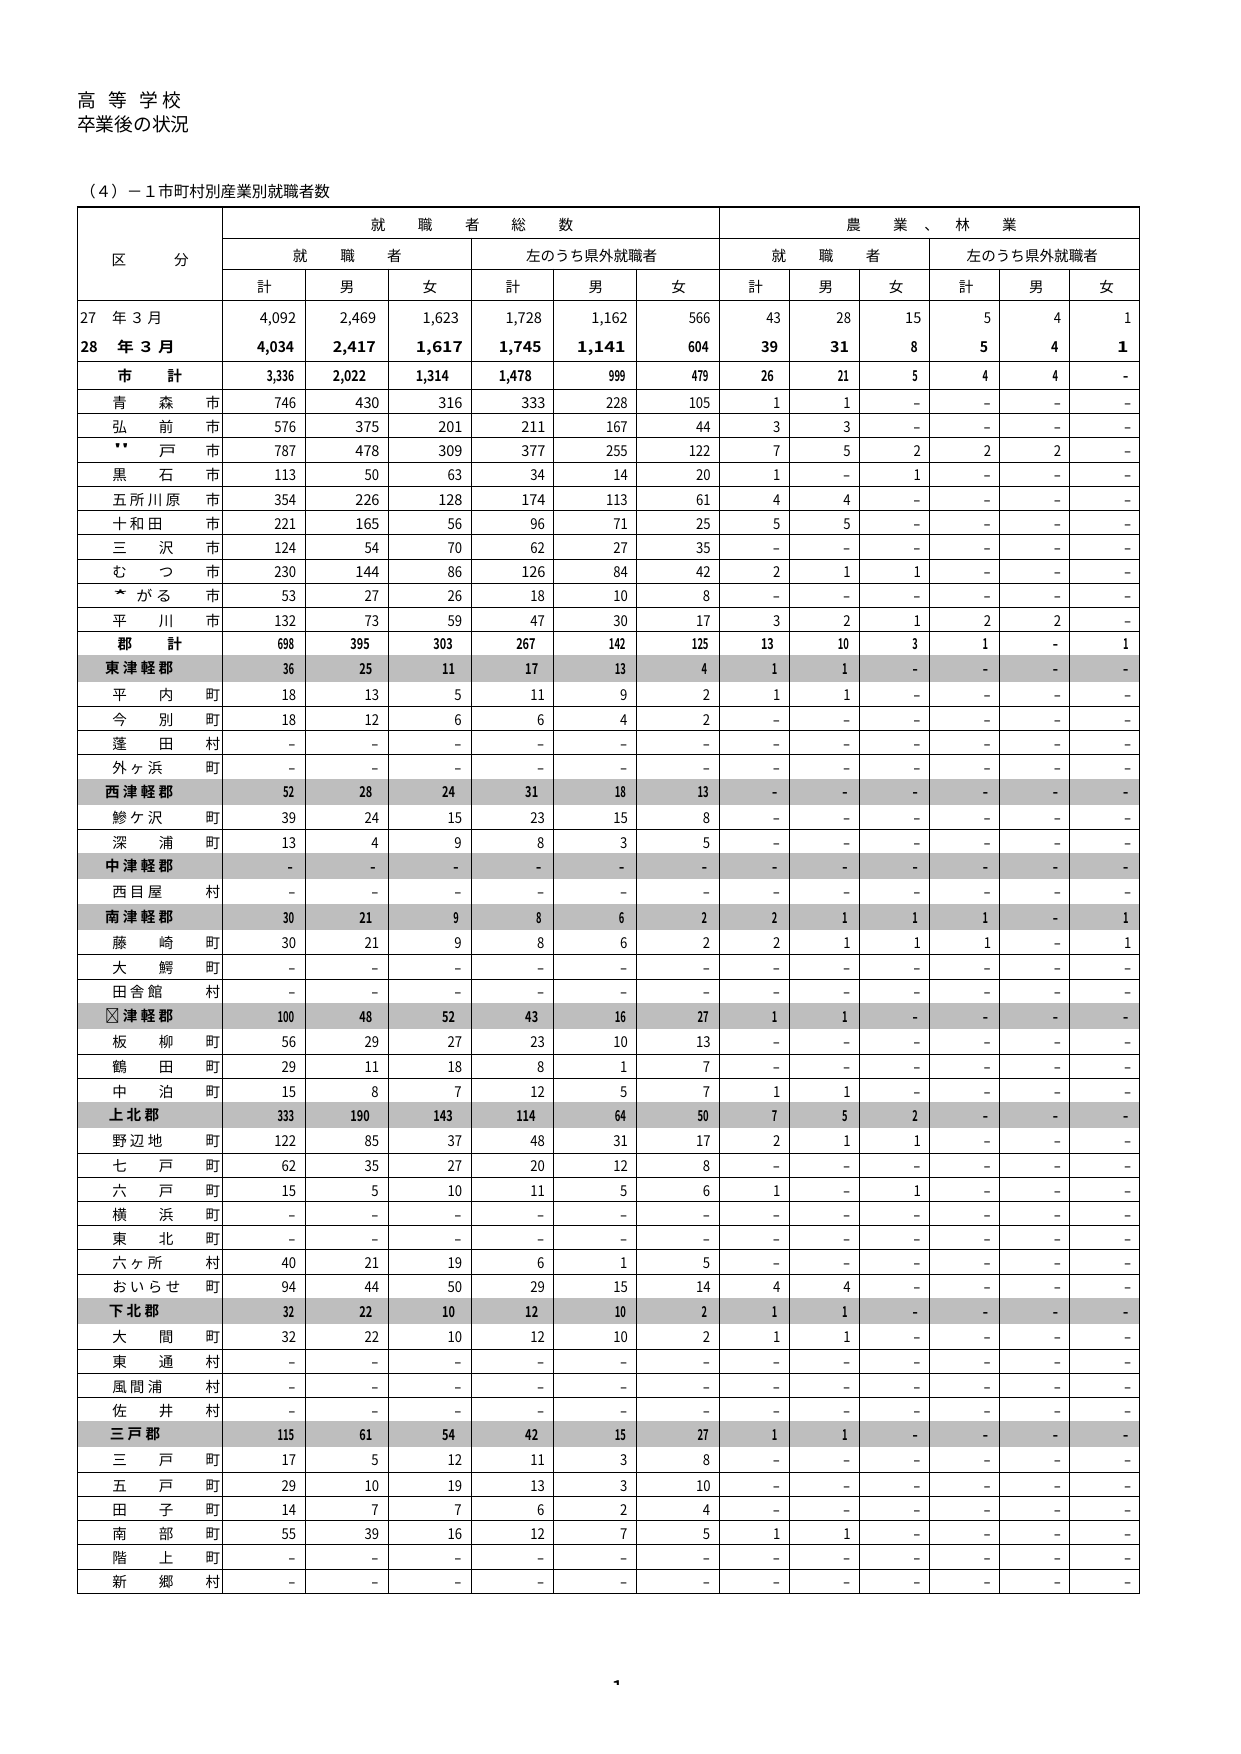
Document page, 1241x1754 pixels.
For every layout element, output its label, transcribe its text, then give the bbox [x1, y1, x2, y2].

table_cell 16 [554, 1003, 636, 1029]
table_cell 21 [306, 1250, 388, 1274]
table_cell - [720, 731, 789, 754]
table_cell 五 戸 [101, 1473, 202, 1496]
table_cell 48 [472, 1128, 553, 1152]
table_cell - [1070, 1029, 1139, 1053]
table_cell - [472, 1202, 553, 1225]
table_cell - [1000, 1497, 1069, 1520]
table_cell [78, 1202, 101, 1225]
table_cell 1 [790, 1324, 859, 1348]
table_cell 29 [472, 1275, 553, 1298]
table_cell - [860, 1497, 929, 1520]
table_cell - [720, 755, 789, 778]
table_cell 黒 石 [101, 463, 202, 486]
table_cell 9 [554, 682, 636, 706]
table_cell - [860, 955, 929, 979]
table_cell 町 [202, 682, 222, 706]
table_cell - [554, 1545, 636, 1568]
table_cell 8 [306, 1079, 388, 1102]
table_cell 鶴 田 [101, 1055, 202, 1078]
table_cell 39 [720, 331, 789, 361]
table_cell 37 [389, 1128, 471, 1152]
table_cell 1 [720, 1003, 789, 1029]
table_cell 13 [720, 632, 789, 655]
table_cell - [790, 1473, 859, 1496]
table_cell 大 鰐 [101, 955, 202, 979]
table_cell - [860, 1250, 929, 1274]
table_cell 167 [554, 414, 636, 437]
table_cell む つ [101, 560, 202, 583]
table_cell - [790, 1202, 859, 1225]
table_cell 外 ヶ 浜 [101, 755, 202, 778]
table_cell 町 [202, 1154, 222, 1177]
table_cell - [554, 1570, 636, 1593]
table_header [973, 208, 999, 237]
table_cell 12 [306, 707, 388, 730]
table_cell - [223, 955, 305, 979]
table_cell 333 [223, 1102, 305, 1128]
table_cell - [472, 880, 553, 904]
table_cell - [720, 880, 789, 904]
table_cell 226 [306, 487, 388, 510]
table_cell - [860, 682, 929, 706]
table_cell - [1070, 805, 1139, 829]
table_cell - [720, 1497, 789, 1520]
table_cell [78, 1154, 101, 1177]
table_cell 230 [223, 560, 305, 583]
table_cell - [389, 880, 471, 904]
table_cell - [223, 1398, 305, 1421]
table_cell 5 [790, 1102, 859, 1128]
table_cell 今 別 [101, 707, 202, 730]
table_cell - [1070, 362, 1139, 389]
table_cell 3,336 [223, 362, 305, 389]
table_cell - [472, 1226, 553, 1249]
table_cell - [1000, 779, 1069, 805]
table_cell - [790, 463, 859, 486]
table_cell - [1070, 438, 1139, 462]
table_cell - [1000, 655, 1069, 682]
table_cell 3 [720, 414, 789, 437]
table_cell 職 [320, 239, 385, 268]
table_cell - [637, 980, 719, 1003]
table_cell 17 [223, 1448, 305, 1472]
table_cell 23 [472, 1029, 553, 1053]
table_cell 就 [720, 239, 789, 268]
table_cell - [472, 980, 553, 1003]
table_cell 18 [223, 682, 305, 706]
table_cell 1 [790, 904, 859, 930]
table_cell 6 [389, 707, 471, 730]
table_cell - [930, 707, 999, 730]
table_cell - [860, 853, 929, 879]
table_cell 2 [637, 682, 719, 706]
table_cell 鰺 ケ 沢 [101, 805, 202, 829]
table_cell - [860, 1473, 929, 1496]
table_cell - [790, 1055, 859, 1078]
table_cell 143 [389, 1102, 471, 1128]
table_cell - [860, 414, 929, 437]
table_cell 女 [860, 270, 929, 299]
table_cell 1 [790, 1128, 859, 1152]
table_cell 8 [472, 830, 553, 853]
table_cell 32 [223, 1324, 305, 1348]
table_cell 市 [202, 438, 222, 462]
table_cell 12 [389, 1448, 471, 1472]
table_cell 10 [554, 1298, 636, 1324]
table_cell - [1070, 414, 1139, 437]
table_cell - [860, 1079, 929, 1102]
table_cell 村 [202, 980, 222, 1003]
table_cell - [860, 707, 929, 730]
table_header 数 [554, 208, 719, 237]
table_cell 2 [930, 438, 999, 462]
table_cell [78, 1448, 101, 1472]
table_cell - [790, 535, 859, 558]
table_cell 者 [385, 239, 471, 268]
table_cell 26 [389, 584, 471, 607]
table_cell - [930, 682, 999, 706]
table_cell 男 [306, 270, 388, 299]
table_cell [78, 1350, 101, 1373]
table_cell 5 [637, 1521, 719, 1544]
table_cell 1 [860, 1178, 929, 1201]
table_cell - [930, 1250, 999, 1274]
table_cell 56 [389, 511, 471, 534]
table_cell 15 [860, 301, 929, 331]
table_cell 10 [389, 1298, 471, 1324]
table_cell 2 [637, 930, 719, 954]
table_header 就 [223, 208, 388, 237]
table_cell - [1000, 560, 1069, 583]
table_cell 町 [202, 1521, 222, 1544]
table_cell - [306, 1202, 388, 1225]
table_cell 5 [389, 682, 471, 706]
table_cell - [1070, 511, 1139, 534]
table_cell 町 [202, 1275, 222, 1298]
table_cell - [1070, 608, 1139, 631]
table_cell 中 津 軽 郡 [78, 853, 222, 879]
table_cell - [1000, 880, 1069, 904]
table_cell 50 [637, 1102, 719, 1128]
table_cell 5 [637, 1250, 719, 1274]
table_cell - [389, 955, 471, 979]
table_cell - [1070, 755, 1139, 778]
table_cell - [930, 1545, 999, 1568]
table_cell 14 [223, 1497, 305, 1520]
table_cell - [720, 1154, 789, 1177]
table_cell 309 [389, 438, 471, 462]
table_cell - [930, 535, 999, 558]
table_cell 2 [720, 930, 789, 954]
table_cell - [306, 755, 388, 778]
table_cell - [1070, 1497, 1139, 1520]
table_cell - [1000, 414, 1069, 437]
table_cell - [223, 853, 305, 879]
table_cell - [1000, 853, 1069, 879]
table_cell - [790, 1570, 859, 1593]
table_cell - [1070, 1298, 1139, 1324]
table_cell - [790, 1029, 859, 1053]
table_cell 11 [472, 1178, 553, 1201]
table_cell 6 [472, 1497, 553, 1520]
table_cell 4 [306, 830, 388, 853]
table_cell - [1000, 1226, 1069, 1249]
table_cell 27 [554, 535, 636, 558]
table_cell - [930, 1448, 999, 1472]
table_cell 18 [554, 779, 636, 805]
table_cell 4 [1000, 362, 1069, 389]
table_cell 2 [1000, 438, 1069, 462]
table_cell 西 津 軽 郡 [78, 779, 222, 805]
table_cell 六 戸 [101, 1178, 202, 1201]
table_cell 48 [306, 1003, 388, 1029]
table_cell 478 [306, 438, 388, 462]
table_cell - [790, 1154, 859, 1177]
table_cell 5 [554, 1079, 636, 1102]
table_cell 13 [223, 830, 305, 853]
table_cell - [790, 955, 859, 979]
table_cell - [1070, 535, 1139, 558]
table_cell - [790, 1350, 859, 1373]
table_cell - [637, 880, 719, 904]
table_cell - [1070, 682, 1139, 706]
table_cell 1 [720, 1421, 789, 1447]
table_cell - [472, 731, 553, 754]
table_cell - [860, 511, 929, 534]
table_cell 市 [202, 487, 222, 510]
table_cell 町 [202, 1473, 222, 1496]
table_cell 藤 崎 [101, 930, 202, 954]
table_cell 122 [637, 438, 719, 462]
table_cell - [389, 1570, 471, 1593]
table_cell 63 [389, 463, 471, 486]
table_cell 5 [930, 331, 999, 361]
table_cell 1 [720, 655, 789, 682]
table_cell - [223, 731, 305, 754]
table_cell 39 [306, 1521, 388, 1544]
table_cell [78, 805, 101, 829]
table_cell [78, 487, 101, 510]
table_cell [78, 438, 101, 462]
table_cell - [389, 731, 471, 754]
table_cell 3 [554, 1448, 636, 1472]
table_cell 13 [472, 1473, 553, 1496]
table_cell 21 [306, 904, 388, 930]
table_cell 1 [1070, 301, 1139, 331]
table_cell 4 [637, 1497, 719, 1520]
table_cell - [930, 1374, 999, 1397]
table_cell - [1000, 731, 1069, 754]
table_cell - [930, 1473, 999, 1496]
table_cell 54 [389, 1421, 471, 1447]
table_cell - [1070, 1055, 1139, 1078]
table_cell 女 [637, 270, 719, 299]
table_cell 8 [860, 331, 929, 361]
table_cell 50 [389, 1275, 471, 1298]
table_cell 14 [554, 463, 636, 486]
table_cell 56 [223, 1029, 305, 1053]
table_cell 11 [472, 682, 553, 706]
table_cell - [1000, 1003, 1069, 1029]
table_cell 21 [790, 362, 859, 389]
table_cell - [554, 755, 636, 778]
table_cell 下 北 郡 [78, 1298, 222, 1324]
table_cell 27 [78, 301, 101, 331]
table_cell 54 [306, 535, 388, 558]
table_cell - [472, 1374, 553, 1397]
table_cell 12 [472, 1324, 553, 1348]
table_cell 年 ３ 月 [101, 331, 202, 361]
table_cell 三 沢 [101, 535, 202, 558]
table_cell - [860, 1226, 929, 1249]
table_cell 1 [790, 1298, 859, 1324]
table_cell 4 [1000, 301, 1069, 331]
table_cell 124 [223, 535, 305, 558]
table_cell - [637, 1202, 719, 1225]
table_cell 746 [223, 390, 305, 413]
table_cell - [930, 1521, 999, 1544]
table_cell 2,022 [306, 362, 388, 389]
table_cell 平 川 [101, 608, 202, 631]
table_cell - [306, 1374, 388, 1397]
table_cell 上 北 郡 [78, 1102, 222, 1128]
table_cell 5 [720, 511, 789, 534]
table_cell 17 [637, 1128, 719, 1152]
table_cell 4 [930, 362, 999, 389]
table_cell 1 [790, 1003, 859, 1029]
table_header 総 [488, 208, 554, 237]
table_cell - [223, 1570, 305, 1593]
table_cell 8 [637, 1154, 719, 1177]
table_cell 6 [637, 1178, 719, 1201]
table_cell - [389, 980, 471, 1003]
table_cell - [720, 1226, 789, 1249]
table_cell - [306, 1545, 388, 1568]
table_cell 255 [554, 438, 636, 462]
table_cell 122 [223, 1128, 305, 1152]
table_cell 7 [720, 438, 789, 462]
table_cell 南 津 軽 郡 [78, 904, 222, 930]
table_cell [78, 511, 101, 534]
table_cell - [930, 880, 999, 904]
table_cell 11 [389, 655, 471, 682]
table_cell - [223, 880, 305, 904]
table_cell 職 [789, 239, 859, 268]
table_cell - [637, 731, 719, 754]
table_cell 東 北 [101, 1226, 202, 1249]
table_cell [78, 1374, 101, 1397]
table_cell 10 [389, 1324, 471, 1348]
table_cell - [790, 707, 859, 730]
table_cell - [1000, 463, 1069, 486]
table_cell 27 [306, 584, 388, 607]
table_cell 4,092 [223, 301, 305, 331]
table_cell 板 柳 [101, 1029, 202, 1053]
table_cell 1 [720, 1079, 789, 1102]
table_cell 190 [306, 1102, 388, 1128]
table_cell 1,617 [389, 331, 471, 361]
table_cell 村 [202, 1398, 222, 1421]
table_cell - [1000, 584, 1069, 607]
table_cell 15 [554, 1421, 636, 1447]
table_cell - [1000, 1421, 1069, 1447]
table_cell - [389, 1202, 471, 1225]
table_cell - [1070, 1250, 1139, 1274]
table_cell 105 [637, 390, 719, 413]
table_cell - [1000, 1324, 1069, 1348]
table_cell 女 [389, 270, 471, 299]
table_cell - [1000, 682, 1069, 706]
table_cell - [930, 1079, 999, 1102]
table_cell 市 [202, 584, 222, 607]
table_cell 3 [554, 1473, 636, 1496]
table_cell 64 [554, 1102, 636, 1128]
table_cell 三 戸 郡 [78, 1421, 222, 1447]
table_cell 町 [202, 1324, 222, 1348]
table_cell 23 [472, 805, 553, 829]
table_cell 10 [306, 1473, 388, 1496]
table_cell - [930, 980, 999, 1003]
table_cell 13 [637, 779, 719, 805]
table_cell 113 [223, 463, 305, 486]
table_cell 2 [790, 608, 859, 631]
table_cell 新 郷 [101, 1570, 202, 1593]
table_cell - [930, 511, 999, 534]
table_cell 村 [202, 1250, 222, 1274]
table_cell 1 [554, 1250, 636, 1274]
table_cell - [930, 1226, 999, 1249]
table_cell - [1070, 1421, 1139, 1447]
table_cell [78, 1521, 101, 1544]
table_cell " 戸 [101, 438, 202, 462]
table_cell - [930, 463, 999, 486]
table_cell 女 [1070, 270, 1139, 299]
table_cell - [720, 1398, 789, 1421]
table_cell 1 [720, 1324, 789, 1348]
table_cell - [930, 731, 999, 754]
table_cell 6 [472, 1250, 553, 1274]
table_cell - [860, 880, 929, 904]
table_cell - [720, 1374, 789, 1397]
table_cell 2 [1000, 608, 1069, 631]
table_cell - [790, 731, 859, 754]
table_cell - [1000, 487, 1069, 510]
table_cell 左のうち県外就職者 [472, 239, 719, 268]
table_cell 228 [554, 390, 636, 413]
table_cell 計 [223, 270, 305, 299]
table_cell 31 [790, 331, 859, 361]
text （４）－１市町村別産業別就職者数 [80, 179, 1176, 202]
table_cell - [1000, 755, 1069, 778]
table_cell - [720, 1448, 789, 1472]
table_cell 5 [306, 1178, 388, 1201]
table_cell - [1070, 1473, 1139, 1496]
table_cell 28 [790, 301, 859, 331]
table_cell 1 [1070, 904, 1139, 930]
table_cell 五 所 川 原 [101, 487, 202, 510]
table_cell 604 [637, 331, 719, 361]
table_cell [78, 1055, 101, 1078]
table_cell - [860, 487, 929, 510]
table_cell 町 [202, 1178, 222, 1201]
table_cell - [637, 1398, 719, 1421]
table_cell - [1000, 1298, 1069, 1324]
table_cell 132 [223, 608, 305, 631]
table_cell [78, 1275, 101, 1298]
table_cell 24 [389, 779, 471, 805]
table_cell 333 [472, 390, 553, 413]
table_cell 1,745 [472, 331, 553, 361]
table_cell 町 [202, 830, 222, 853]
table_cell 576 [223, 414, 305, 437]
table_cell [78, 731, 101, 754]
table_cell 43 [472, 1003, 553, 1029]
table_cell - [1000, 1055, 1069, 1078]
table_cell 3 [860, 632, 929, 655]
table_cell 9 [389, 930, 471, 954]
table_cell 211 [472, 414, 553, 437]
table_cell - [790, 1226, 859, 1249]
table_cell - [930, 1350, 999, 1373]
table_cell - [790, 1178, 859, 1201]
table_cell 中 泊 [101, 1079, 202, 1102]
table_cell - [930, 1497, 999, 1520]
table_cell - [554, 1374, 636, 1397]
table_header 、 [921, 208, 945, 237]
table_cell 佐 井 [101, 1398, 202, 1421]
table_cell - [930, 1275, 999, 1298]
table_cell - [1000, 830, 1069, 853]
table_cell - [472, 853, 553, 879]
table_cell 1,478 [472, 362, 553, 389]
table_cell 44 [637, 414, 719, 437]
table_cell - [860, 1154, 929, 1177]
table_cell - [930, 755, 999, 778]
table_cell 七 戸 [101, 1154, 202, 1177]
table_cell - [860, 584, 929, 607]
table_cell - [790, 880, 859, 904]
table_cell - [860, 830, 929, 853]
table_cell - [1000, 1102, 1069, 1128]
table_cell 36 [223, 655, 305, 682]
table_cell 12 [472, 1298, 553, 1324]
table_cell - [1070, 955, 1139, 979]
table_cell - [1000, 1202, 1069, 1225]
table_cell - [1000, 707, 1069, 730]
table_cell 999 [554, 362, 636, 389]
table_cell 1 [790, 390, 859, 413]
table_cell 8 [637, 584, 719, 607]
table_cell - [1000, 930, 1069, 954]
table_cell - [637, 1374, 719, 1397]
table_cell 6 [554, 904, 636, 930]
table_cell - [1000, 1154, 1069, 1177]
table_cell - [790, 830, 859, 853]
table_cell 3 [554, 830, 636, 853]
table_cell - [720, 955, 789, 979]
table_cell 12 [472, 1521, 553, 1544]
table_header 業 [999, 208, 1139, 237]
table_cell 村 [202, 1350, 222, 1373]
table_cell 市 計 [78, 362, 222, 389]
table_cell - [930, 487, 999, 510]
table_cell 25 [306, 655, 388, 682]
table_cell 44 [306, 1275, 388, 1298]
table_cell 395 [306, 632, 388, 655]
table_cell - [389, 853, 471, 879]
table_cell - [637, 755, 719, 778]
table_cell 1 [720, 1298, 789, 1324]
table_cell - [223, 980, 305, 1003]
table_cell - [554, 1350, 636, 1373]
table_cell - [223, 1350, 305, 1373]
table_cell - [472, 1545, 553, 1568]
table_cell 42 [637, 560, 719, 583]
table_cell [202, 331, 222, 361]
table_cell 1 [790, 560, 859, 583]
table_cell 12 [554, 1154, 636, 1177]
table_cell 43 [720, 301, 789, 331]
table_cell 377 [472, 438, 553, 462]
table_cell - [1000, 904, 1069, 930]
table_cell 1 [930, 632, 999, 655]
table_cell - [1000, 1079, 1069, 1102]
table_cell - [1070, 779, 1139, 805]
table_cell - [554, 853, 636, 879]
table_cell 2,417 [306, 331, 388, 361]
table_cell 6 [554, 930, 636, 954]
table_cell 354 [223, 487, 305, 510]
table_cell [78, 1398, 101, 1421]
table_cell - [1000, 1570, 1069, 1593]
table_cell - [472, 1350, 553, 1373]
table_cell - [1000, 1374, 1069, 1397]
table_cell - [860, 1448, 929, 1472]
table_cell - [860, 755, 929, 778]
table_cell - [223, 755, 305, 778]
table_cell [78, 1178, 101, 1201]
table_cell - [860, 1521, 929, 1544]
table_cell - [1070, 1178, 1139, 1201]
table_cell 15 [223, 1178, 305, 1201]
table_cell - [1070, 584, 1139, 607]
table_cell - [930, 584, 999, 607]
table_cell 東 津 軽 郡 [78, 655, 222, 682]
table_cell 1 [860, 930, 929, 954]
table_cell 15 [554, 805, 636, 829]
table_cell 4 [720, 1275, 789, 1298]
table_cell - [1000, 1029, 1069, 1053]
table_cell - [930, 1003, 999, 1029]
table_cell - [720, 1029, 789, 1053]
table_cell - [860, 1570, 929, 1593]
table_cell - [1070, 560, 1139, 583]
table_cell - [1070, 1545, 1139, 1568]
table_cell 70 [389, 535, 471, 558]
table_cell 96 [472, 511, 553, 534]
table_cell 2 [720, 560, 789, 583]
table_cell 27 [637, 1003, 719, 1029]
table_cell ໭ 津 軽 郡 [78, 1003, 222, 1029]
table_cell 野 辺 地 [101, 1128, 202, 1152]
table_cell - [790, 853, 859, 879]
table_cell 西 目 屋 [101, 880, 202, 904]
table_cell - [930, 1055, 999, 1078]
table_cell [78, 1570, 101, 1593]
table_cell 1 [860, 1128, 929, 1152]
table_cell 市 [202, 511, 222, 534]
table_cell [78, 1226, 101, 1249]
table_cell - [1000, 1448, 1069, 1472]
table_cell 7 [389, 1079, 471, 1102]
table_cell - [860, 779, 929, 805]
table_header 者 [462, 208, 488, 237]
table_cell - [389, 1374, 471, 1397]
table_cell - [1000, 980, 1069, 1003]
table_cell 1 [790, 930, 859, 954]
table_cell 15 [223, 1079, 305, 1102]
table_cell [78, 1497, 101, 1520]
table_cell [202, 301, 222, 331]
table_cell 7 [554, 1521, 636, 1544]
table_cell 5 [637, 830, 719, 853]
table_cell - [1070, 1003, 1139, 1029]
table_cell 27 [637, 1421, 719, 1447]
table_cell - [1070, 463, 1139, 486]
table_cell 三 戸 [101, 1448, 202, 1472]
table_cell - [790, 779, 859, 805]
table_cell - [306, 1350, 388, 1373]
table_cell 165 [306, 511, 388, 534]
table_cell - [860, 731, 929, 754]
table_cell 1 [790, 655, 859, 682]
table_cell 126 [472, 560, 553, 583]
table_cell - [860, 980, 929, 1003]
table_cell [78, 608, 101, 631]
table_cell - [1070, 1448, 1139, 1472]
table_cell 5 [306, 1448, 388, 1472]
table_cell 10 [790, 632, 859, 655]
table_cell [78, 1250, 101, 1274]
table_cell 郡 計 [78, 632, 222, 655]
table_cell - [930, 1421, 999, 1447]
table_cell 31 [554, 1128, 636, 1152]
table_cell 128 [389, 487, 471, 510]
table_cell 町 [202, 1226, 222, 1249]
table_cell - [472, 1398, 553, 1421]
table_cell 10 [637, 1473, 719, 1496]
table_cell 50 [306, 463, 388, 486]
table_cell 男 [554, 270, 636, 299]
table_cell 市 [202, 560, 222, 583]
table_cell 32 [223, 1298, 305, 1324]
table_cell - [554, 955, 636, 979]
table_cell - [930, 853, 999, 879]
table_cell - [223, 1202, 305, 1225]
table_cell 22 [306, 1324, 388, 1348]
table_cell 町 [202, 1079, 222, 1102]
table_cell 男 [790, 270, 859, 299]
table_cell 村 [202, 731, 222, 754]
table_cell - [860, 1202, 929, 1225]
table_cell 1 [1070, 331, 1139, 361]
table_cell 4 [637, 655, 719, 682]
table_cell - [720, 805, 789, 829]
table_cell 7 [389, 1497, 471, 1520]
table_cell 20 [637, 463, 719, 486]
table_cell 1 [1070, 632, 1139, 655]
table_cell - [1070, 853, 1139, 879]
table_cell - [790, 755, 859, 778]
table_cell - [930, 1202, 999, 1225]
table_cell 5 [860, 362, 929, 389]
table_cell 1 [720, 1178, 789, 1201]
table_cell - [720, 535, 789, 558]
table_cell 35 [637, 535, 719, 558]
table_cell - [860, 1003, 929, 1029]
table_cell [78, 707, 101, 730]
table_cell 風 間 浦 [101, 1374, 202, 1397]
table_cell 田 舎 館 [101, 980, 202, 1003]
table_cell - [930, 1029, 999, 1053]
table_cell 201 [389, 414, 471, 437]
table_cell [78, 930, 101, 954]
table_cell 4 [554, 707, 636, 730]
table_cell 16 [389, 1521, 471, 1544]
table_cell - [306, 853, 388, 879]
table_cell - [930, 560, 999, 583]
table_cell 30 [223, 930, 305, 954]
table_cell 1,314 [389, 362, 471, 389]
table_cell 11 [472, 1448, 553, 1472]
table_cell - [790, 1448, 859, 1472]
table_cell - [720, 707, 789, 730]
table_cell 15 [554, 1275, 636, 1298]
table_cell - [930, 1570, 999, 1593]
table_cell - [1000, 535, 1069, 558]
table_cell 10 [389, 1178, 471, 1201]
table_cell 13 [554, 655, 636, 682]
table_cell 計 [720, 270, 789, 299]
table_cell - [930, 414, 999, 437]
table_cell - [637, 1226, 719, 1249]
table_cell - [790, 1250, 859, 1274]
table_cell - [554, 980, 636, 1003]
table_cell 10 [554, 1029, 636, 1053]
table_cell - [1070, 1128, 1139, 1152]
table_cell - [223, 1226, 305, 1249]
table_cell - [930, 1398, 999, 1421]
table_cell 大 間 [101, 1324, 202, 1348]
table_cell 町 [202, 707, 222, 730]
table_header 林 [945, 208, 973, 237]
table_cell 7 [720, 1102, 789, 1128]
table_cell - [860, 390, 929, 413]
table_cell - [720, 1055, 789, 1078]
table_cell 42 [472, 1421, 553, 1447]
table_cell [78, 1128, 101, 1152]
table_cell 9 [389, 904, 471, 930]
table_cell - [1000, 632, 1069, 655]
table_cell 18 [389, 1055, 471, 1078]
table_cell 2,469 [306, 301, 388, 331]
table_cell 1,623 [389, 301, 471, 331]
table_cell 62 [223, 1154, 305, 1177]
table_cell 計 [930, 270, 999, 299]
table_cell 61 [637, 487, 719, 510]
table_cell 17 [472, 655, 553, 682]
table_cell 698 [223, 632, 305, 655]
table_cell - [637, 955, 719, 979]
table_cell - [860, 1350, 929, 1373]
table_cell 田 子 [101, 1497, 202, 1520]
table_cell [78, 463, 101, 486]
table_cell 25 [637, 511, 719, 534]
table_cell - [1000, 1545, 1069, 1568]
table_cell - [930, 1128, 999, 1152]
table_cell 267 [472, 632, 553, 655]
table_cell - [720, 1570, 789, 1593]
table_cell 8 [472, 1055, 553, 1078]
table_cell 2 [637, 707, 719, 730]
table_cell 男 [1000, 270, 1069, 299]
table_cell - [1070, 1570, 1139, 1593]
table_cell - [930, 830, 999, 853]
table_cell 28 [78, 331, 101, 361]
table_cell 1 [790, 1421, 859, 1447]
table_cell - [554, 731, 636, 754]
table_cell 平 内 [101, 682, 202, 706]
table_cell - [1000, 1250, 1069, 1274]
table_cell 62 [472, 535, 553, 558]
table_cell 7 [306, 1497, 388, 1520]
table_cell 14 [637, 1275, 719, 1298]
table_header 区 分 [78, 208, 222, 299]
table_cell 青 森 [101, 390, 202, 413]
table_cell 113 [554, 487, 636, 510]
table_cell 18 [472, 584, 553, 607]
table_cell 村 [202, 880, 222, 904]
table_cell 10 [554, 584, 636, 607]
table_cell 1 [790, 1079, 859, 1102]
table_cell - [930, 390, 999, 413]
table_cell - [1000, 511, 1069, 534]
table_cell [78, 584, 101, 607]
table_cell 1,141 [554, 331, 636, 361]
table_cell 61 [306, 1421, 388, 1447]
table_cell 1,728 [472, 301, 553, 331]
table_cell - [472, 755, 553, 778]
table_cell - [1000, 1521, 1069, 1544]
table_cell 2 [860, 1102, 929, 1128]
table_cell 85 [306, 1128, 388, 1152]
table_cell 市 [202, 463, 222, 486]
table_cell 19 [389, 1250, 471, 1274]
table_cell - [637, 1545, 719, 1568]
table_cell 8 [637, 1448, 719, 1472]
table_cell - [860, 1374, 929, 1397]
table_cell - [306, 1570, 388, 1593]
table_cell - [1000, 390, 1069, 413]
table_cell 村 [202, 1570, 222, 1593]
table_cell 22 [306, 1298, 388, 1324]
table_cell - [720, 1202, 789, 1225]
table_cell 蓬 田 [101, 731, 202, 754]
table_cell 7 [637, 1079, 719, 1102]
table_cell 1 [860, 463, 929, 486]
table_cell - [1070, 655, 1139, 682]
table_cell 18 [223, 707, 305, 730]
table_cell 29 [306, 1029, 388, 1053]
table_cell - [1070, 1374, 1139, 1397]
table_cell 町 [202, 1055, 222, 1078]
table_cell [78, 682, 101, 706]
table_cell * が る [101, 584, 202, 607]
table_cell - [1070, 1324, 1139, 1348]
table_cell - [930, 805, 999, 829]
table_cell - [860, 1545, 929, 1568]
table_cell 71 [554, 511, 636, 534]
table_cell - [860, 1298, 929, 1324]
table_cell 2 [637, 904, 719, 930]
table_cell [78, 390, 101, 413]
table_header 農 [720, 208, 859, 237]
table_cell 2 [720, 904, 789, 930]
table_cell [78, 1545, 101, 1568]
table_cell - [472, 1570, 553, 1593]
table_cell 52 [389, 1003, 471, 1029]
table_cell - [790, 584, 859, 607]
table_cell 市 [202, 608, 222, 631]
table_cell 1 [860, 608, 929, 631]
table_cell [78, 955, 101, 979]
table_cell - [790, 805, 859, 829]
table_cell - [306, 980, 388, 1003]
table_cell 19 [389, 1473, 471, 1496]
table_cell - [554, 880, 636, 904]
table_cell 5 [790, 511, 859, 534]
table_cell - [306, 731, 388, 754]
table_cell - [472, 955, 553, 979]
table_cell 29 [223, 1473, 305, 1496]
table_cell 1 [930, 904, 999, 930]
table_cell - [720, 980, 789, 1003]
table_cell 十 和 田 [101, 511, 202, 534]
table_cell 8 [472, 930, 553, 954]
table_cell - [720, 584, 789, 607]
table_cell 1 [790, 682, 859, 706]
table_cell - [1070, 1398, 1139, 1421]
table_cell [78, 414, 101, 437]
table_cell 弘 前 [101, 414, 202, 437]
table_cell 町 [202, 1545, 222, 1568]
table_cell - [930, 1178, 999, 1201]
table_cell 5 [930, 301, 999, 331]
table_cell - [1070, 1102, 1139, 1128]
table_cell - [1070, 1350, 1139, 1373]
table_cell - [930, 779, 999, 805]
table_cell 316 [389, 390, 471, 413]
table_cell 142 [554, 632, 636, 655]
table_cell [78, 560, 101, 583]
table_cell 1 [554, 1055, 636, 1078]
table_cell 市 [202, 535, 222, 558]
table_cell 5 [554, 1178, 636, 1201]
table_cell [78, 755, 101, 778]
table_cell [78, 880, 101, 904]
table_cell 479 [637, 362, 719, 389]
table_cell 東 通 [101, 1350, 202, 1373]
table_cell 115 [223, 1421, 305, 1447]
table_cell 4 [720, 487, 789, 510]
table_cell - [1070, 731, 1139, 754]
table_cell 町 [202, 1202, 222, 1225]
table_cell 1 [720, 682, 789, 706]
table_cell 2 [860, 438, 929, 462]
table_cell 11 [306, 1055, 388, 1078]
table_cell - [223, 1545, 305, 1568]
table_cell 27 [389, 1029, 471, 1053]
table_cell 1 [1070, 930, 1139, 954]
table_cell 13 [637, 1029, 719, 1053]
table_cell 8 [472, 904, 553, 930]
table_cell - [860, 1055, 929, 1078]
table_cell - [790, 1497, 859, 1520]
table_cell 21 [306, 930, 388, 954]
table_cell 17 [637, 608, 719, 631]
table_cell - [1000, 1178, 1069, 1201]
table_cell 5 [790, 438, 859, 462]
table_cell 34 [472, 463, 553, 486]
table_cell 59 [389, 608, 471, 631]
table_cell 144 [306, 560, 388, 583]
table_cell 4,034 [223, 331, 305, 361]
table_cell 2 [637, 1324, 719, 1348]
table_cell - [860, 1324, 929, 1348]
table_cell 30 [223, 904, 305, 930]
table_cell - [790, 980, 859, 1003]
table_cell 39 [223, 805, 305, 829]
table_cell - [389, 1398, 471, 1421]
table_cell 1 [930, 930, 999, 954]
table_header 職 [388, 208, 462, 237]
table_cell - [930, 1298, 999, 1324]
table_cell 町 [202, 1448, 222, 1472]
table_cell 73 [306, 608, 388, 631]
table_cell - [637, 1570, 719, 1593]
table_cell - [1070, 1154, 1139, 1177]
table_cell 53 [223, 584, 305, 607]
table_cell 1 [860, 904, 929, 930]
table_cell - [1000, 1398, 1069, 1421]
table_cell 100 [223, 1003, 305, 1029]
table_cell 86 [389, 560, 471, 583]
table_cell 3 [720, 608, 789, 631]
table_cell - [720, 1350, 789, 1373]
table_cell 566 [637, 301, 719, 331]
table_cell 3 [790, 414, 859, 437]
table_cell [78, 830, 101, 853]
table_cell 10 [554, 1324, 636, 1348]
table_cell 24 [306, 805, 388, 829]
table_cell - [306, 1398, 388, 1421]
table_cell - [306, 880, 388, 904]
table_cell - [389, 1226, 471, 1249]
table_cell - [637, 853, 719, 879]
table_cell - [860, 1398, 929, 1421]
table_cell 47 [472, 608, 553, 631]
table_cell - [860, 1421, 929, 1447]
table_cell - [860, 535, 929, 558]
table_cell - [930, 1102, 999, 1128]
table_cell 1 [720, 463, 789, 486]
table_cell 31 [472, 779, 553, 805]
table_cell - [1070, 980, 1139, 1003]
table_cell - [720, 1250, 789, 1274]
table_cell 430 [306, 390, 388, 413]
table_cell 221 [223, 511, 305, 534]
table_cell 就 [223, 239, 319, 268]
table_cell 4 [790, 1275, 859, 1298]
table_cell - [306, 955, 388, 979]
table_cell - [1000, 1128, 1069, 1152]
table_cell - [720, 830, 789, 853]
table_cell 15 [389, 805, 471, 829]
table_cell [78, 1473, 101, 1496]
table_cell 階 上 [101, 1545, 202, 1568]
table_cell 94 [223, 1275, 305, 1298]
table_cell - [1070, 487, 1139, 510]
table_cell 28 [306, 779, 388, 805]
table_cell - [860, 1029, 929, 1053]
table_cell - [930, 655, 999, 682]
table_cell [78, 1324, 101, 1348]
table_cell - [720, 1545, 789, 1568]
table_cell 125 [637, 632, 719, 655]
table_cell 9 [389, 830, 471, 853]
table_cell - [1070, 1521, 1139, 1544]
table_cell - [860, 805, 929, 829]
table_cell 787 [223, 438, 305, 462]
table_cell - [720, 853, 789, 879]
table_cell - [1070, 880, 1139, 904]
table_cell - [1070, 1226, 1139, 1249]
table_cell 12 [472, 1079, 553, 1102]
table_cell 20 [472, 1154, 553, 1177]
table_cell 市 [202, 414, 222, 437]
table_cell 年 ３ 月 [101, 301, 202, 331]
table_cell 13 [306, 682, 388, 706]
table_cell 1,162 [554, 301, 636, 331]
table_cell 村 [202, 1374, 222, 1397]
table_cell 町 [202, 1497, 222, 1520]
table_cell 4 [1000, 331, 1069, 361]
table_cell - [1070, 390, 1139, 413]
table_cell - [554, 1202, 636, 1225]
table_cell - [389, 1545, 471, 1568]
table_cell 27 [389, 1154, 471, 1177]
table_cell 4 [790, 487, 859, 510]
table_cell - [637, 1350, 719, 1373]
table_cell 84 [554, 560, 636, 583]
table_cell 深 浦 [101, 830, 202, 853]
table_cell 1 [860, 560, 929, 583]
table_cell - [1070, 1079, 1139, 1102]
table_cell 30 [554, 608, 636, 631]
table_cell - [554, 1226, 636, 1249]
table_cell 6 [472, 707, 553, 730]
table_cell 174 [472, 487, 553, 510]
table_cell 町 [202, 1128, 222, 1152]
table_cell - [389, 755, 471, 778]
table_cell お い ら せ [101, 1275, 202, 1298]
table_cell 1 [720, 390, 789, 413]
table_cell 375 [306, 414, 388, 437]
table_cell - [860, 655, 929, 682]
table_cell [78, 1079, 101, 1102]
table_cell - [1000, 1275, 1069, 1298]
table_cell 町 [202, 930, 222, 954]
table_cell 303 [389, 632, 471, 655]
table_cell - [389, 1350, 471, 1373]
table_cell 横 浜 [101, 1202, 202, 1225]
table_cell 114 [472, 1102, 553, 1128]
table_cell - [790, 1398, 859, 1421]
table_cell 52 [223, 779, 305, 805]
table_cell 2 [554, 1497, 636, 1520]
table_header 業 [860, 208, 921, 237]
table_cell 町 [202, 805, 222, 829]
table_cell [78, 1029, 101, 1053]
table_cell 26 [720, 362, 789, 389]
table_cell - [1000, 955, 1069, 979]
table_cell 40 [223, 1250, 305, 1274]
table_cell - [860, 1275, 929, 1298]
table_cell 南 部 [101, 1521, 202, 1544]
table_cell 町 [202, 755, 222, 778]
table_cell - [1070, 707, 1139, 730]
table_cell 35 [306, 1154, 388, 1177]
table_cell - [720, 779, 789, 805]
table_cell [78, 980, 101, 1003]
table_cell 者 [860, 239, 929, 268]
table_cell 1 [790, 1521, 859, 1544]
table_cell - [1070, 1202, 1139, 1225]
table_cell - [720, 1473, 789, 1496]
table_cell - [930, 1324, 999, 1348]
table_cell 2 [637, 1298, 719, 1324]
table_cell - [1070, 1275, 1139, 1298]
table_cell 55 [223, 1521, 305, 1544]
table_cell - [930, 1154, 999, 1177]
table_cell - [790, 1545, 859, 1568]
table_cell 7 [637, 1055, 719, 1078]
table_cell - [1000, 805, 1069, 829]
table_cell [78, 535, 101, 558]
table_cell - [1000, 1473, 1069, 1496]
table_cell 市 [202, 390, 222, 413]
table_cell - [1000, 1350, 1069, 1373]
table_cell 1 [720, 1521, 789, 1544]
table_cell - [306, 1226, 388, 1249]
table_cell 8 [637, 805, 719, 829]
table_cell 計 [472, 270, 553, 299]
table_cell - [930, 955, 999, 979]
table_cell 六 ヶ 所 [101, 1250, 202, 1274]
table_cell 2 [930, 608, 999, 631]
table_cell 29 [223, 1055, 305, 1078]
table_cell - [1070, 830, 1139, 853]
table_cell - [554, 1398, 636, 1421]
table_cell 町 [202, 955, 222, 979]
table_cell - [790, 1374, 859, 1397]
table_cell 左のうち県外就職者 [930, 239, 1139, 268]
table_cell 町 [202, 1029, 222, 1053]
table_cell - [223, 1374, 305, 1397]
table_cell 2 [720, 1128, 789, 1152]
